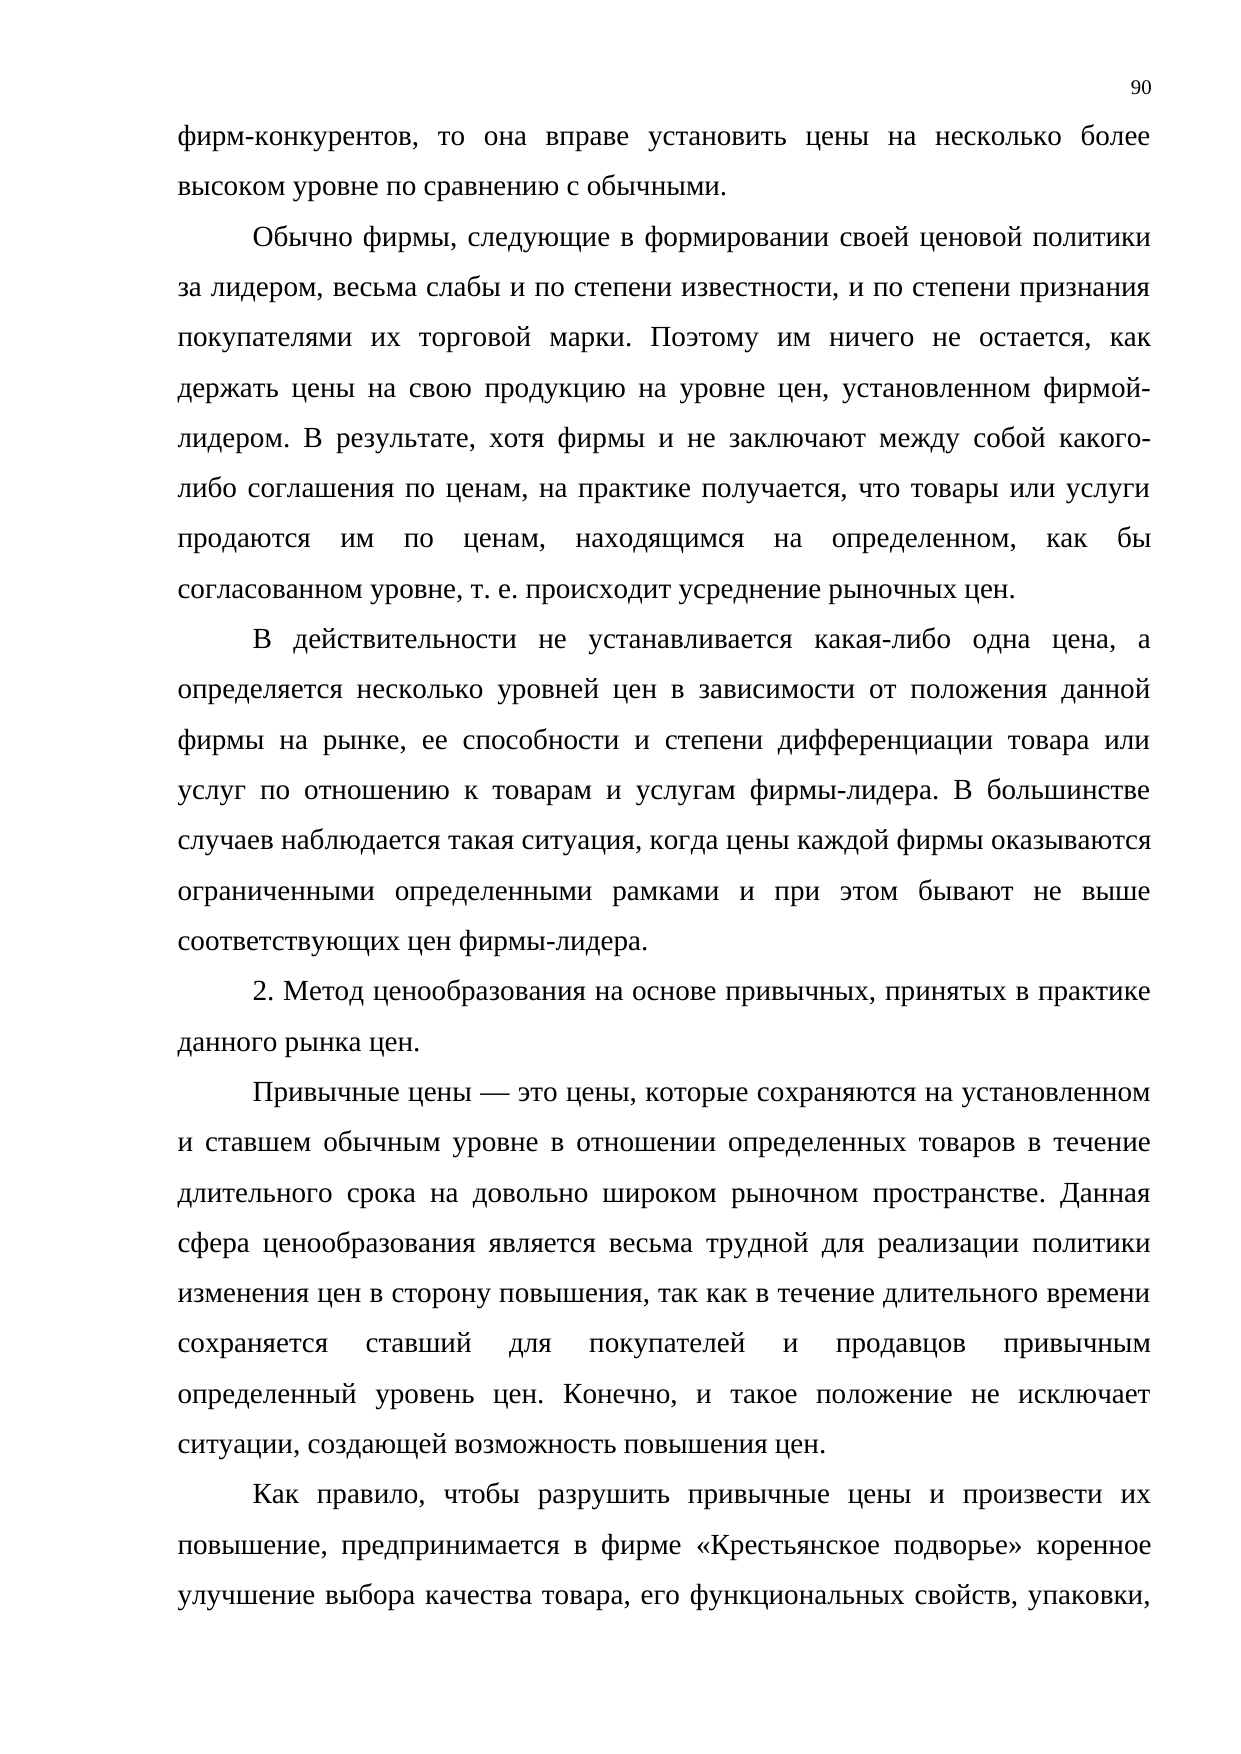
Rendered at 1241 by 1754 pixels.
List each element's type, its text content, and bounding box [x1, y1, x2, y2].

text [177, 118, 1152, 202]
text В действительности не устанавливается какая-либо одна цена, а определяется несколько уровней цен в зависимости от положения данной фирмы на рынке, ее способности и степени дифференциации товара или услуг по отношению к товарам и услугам фирмы-лидера. В большинстве случаев наблюдается такая ситуация, когда цены каждой фирмы оказываются ограниченными определенными рамками и при этом бывают не выше соответствующих цен фирмы-лидера. [177, 621, 1152, 957]
text Привычные цены — это цены, которые сохраняются на установленном и ставшем обычным уровне в отношении определенных товаров в течение длительного срока на довольно широком рыночном пространстве. Данная сфера ценообразования является весьма трудной для реализации политики изменения цен в сторону повышения, так как в течение длительного времени сохраняется ставший для покупателей и продавцов привычным определенный уровень цен. Конечно, и такое положение не исключает ситуации, создающей возможность повышения цен. [177, 1074, 1152, 1460]
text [177, 1477, 1152, 1611]
text 2. Метод ценообразования на основе привычных, принятых в практике данного рынка цен. [177, 973, 1152, 1057]
text Обычно фирмы, следующие в формировании своей ценовой политики за лидером, весьма слабы и по степени известности, и по степени признания покупателями их торговой марки. Поэтому им ничего не остается, как держать цены на свою продукцию на уровне цен, установленном фирмой-лидером. В результате, хотя фирмы и не заключают между собой какого-либо соглашения по ценам, на практике получается, что товары или услуги продаются им по ценам, находящимся на определенном, как бы согласованном уровне, т. е. происходит усреднение рыночных цен. [177, 219, 1152, 604]
